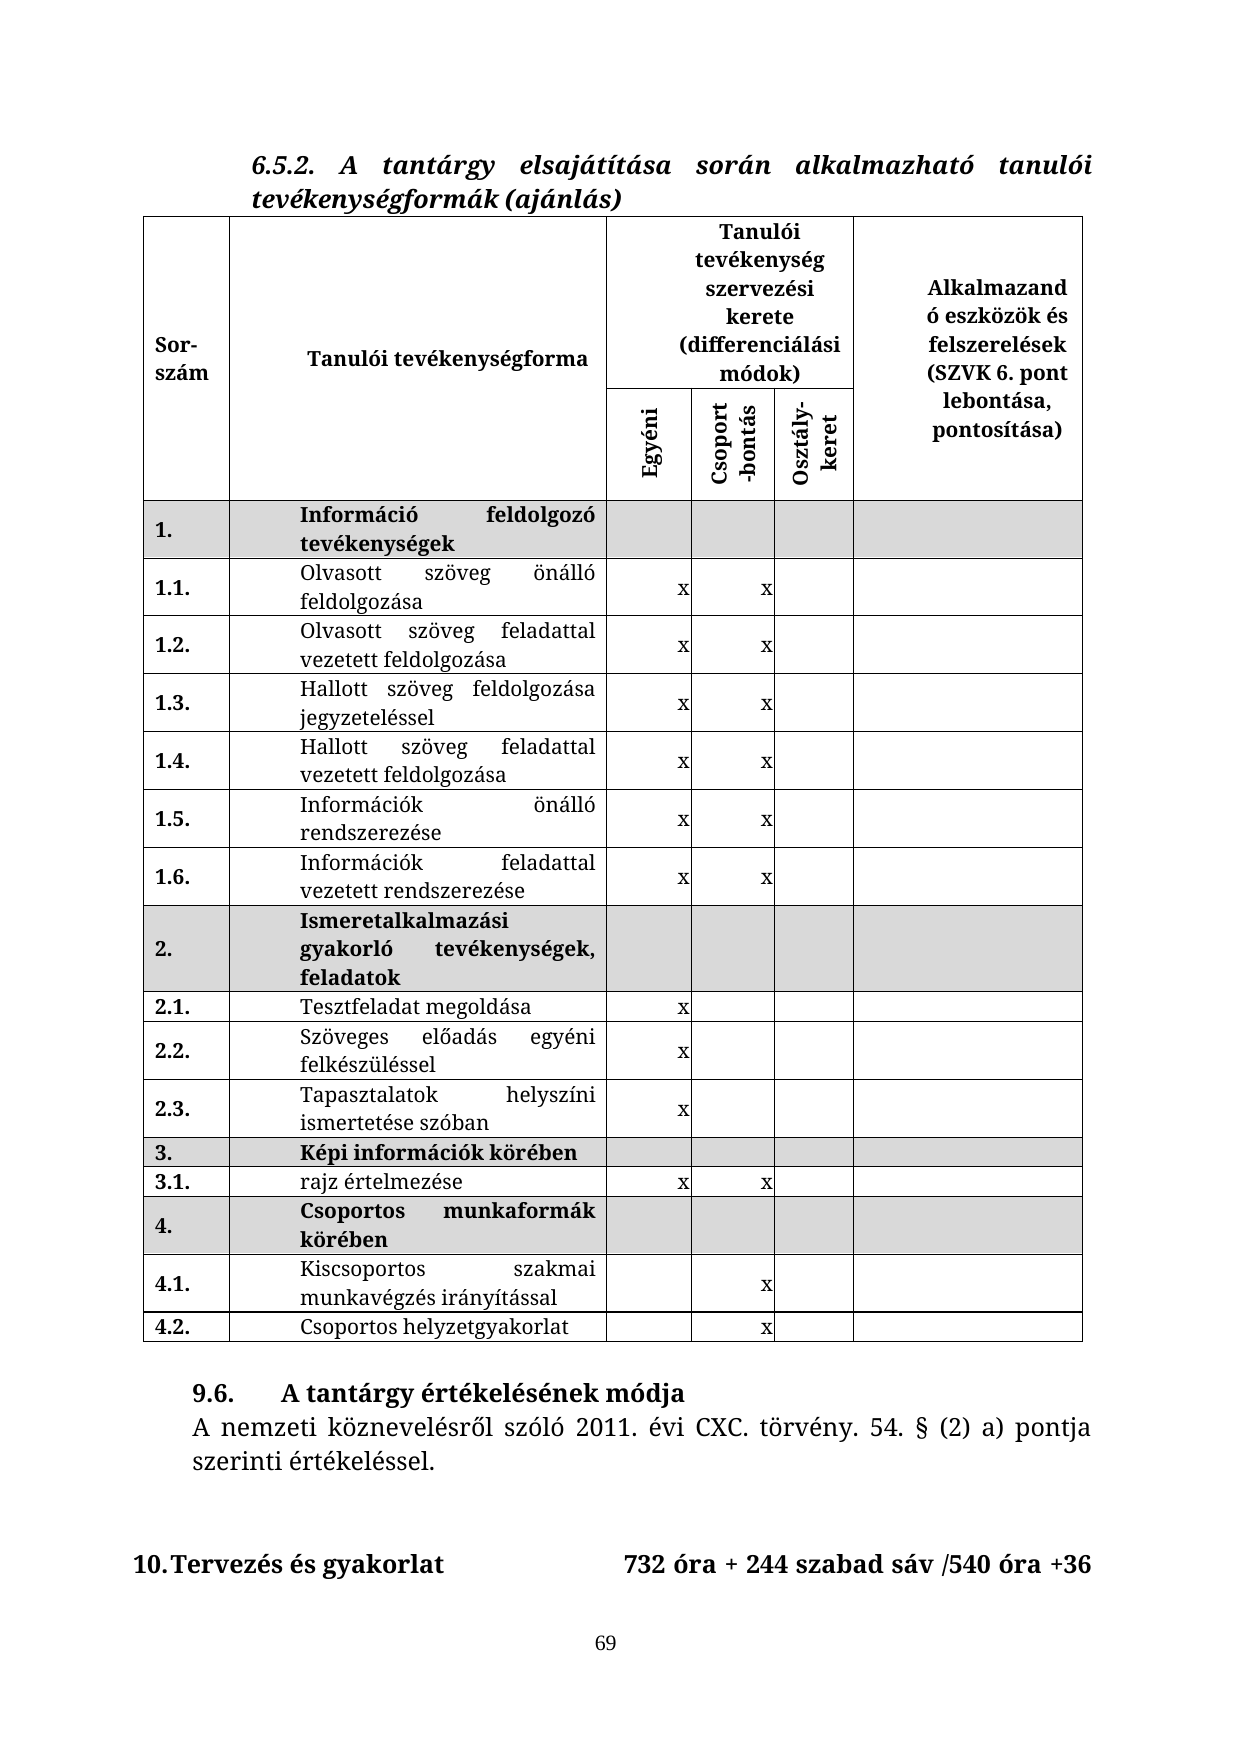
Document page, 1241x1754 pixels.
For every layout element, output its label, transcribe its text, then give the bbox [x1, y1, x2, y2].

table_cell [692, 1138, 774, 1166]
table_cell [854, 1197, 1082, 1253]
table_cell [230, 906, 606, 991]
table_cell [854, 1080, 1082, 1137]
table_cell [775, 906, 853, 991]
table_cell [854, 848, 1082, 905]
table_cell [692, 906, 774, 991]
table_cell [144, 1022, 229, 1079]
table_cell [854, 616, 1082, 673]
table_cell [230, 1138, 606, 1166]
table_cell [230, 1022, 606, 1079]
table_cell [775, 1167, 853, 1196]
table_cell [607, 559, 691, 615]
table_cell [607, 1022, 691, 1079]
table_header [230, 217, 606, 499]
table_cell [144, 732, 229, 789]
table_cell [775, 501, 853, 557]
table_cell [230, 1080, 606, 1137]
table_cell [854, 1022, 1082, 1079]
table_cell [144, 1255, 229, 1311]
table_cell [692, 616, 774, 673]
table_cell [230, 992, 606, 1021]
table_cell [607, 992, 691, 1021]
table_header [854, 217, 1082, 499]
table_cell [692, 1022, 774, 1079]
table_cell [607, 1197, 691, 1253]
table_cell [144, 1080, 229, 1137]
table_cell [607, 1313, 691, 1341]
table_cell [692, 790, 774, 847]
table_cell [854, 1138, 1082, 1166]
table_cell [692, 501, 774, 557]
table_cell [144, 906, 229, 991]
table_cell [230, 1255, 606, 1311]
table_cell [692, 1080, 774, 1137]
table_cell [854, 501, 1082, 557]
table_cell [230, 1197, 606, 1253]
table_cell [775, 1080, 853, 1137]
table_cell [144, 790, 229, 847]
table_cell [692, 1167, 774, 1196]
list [133, 1546, 1093, 1580]
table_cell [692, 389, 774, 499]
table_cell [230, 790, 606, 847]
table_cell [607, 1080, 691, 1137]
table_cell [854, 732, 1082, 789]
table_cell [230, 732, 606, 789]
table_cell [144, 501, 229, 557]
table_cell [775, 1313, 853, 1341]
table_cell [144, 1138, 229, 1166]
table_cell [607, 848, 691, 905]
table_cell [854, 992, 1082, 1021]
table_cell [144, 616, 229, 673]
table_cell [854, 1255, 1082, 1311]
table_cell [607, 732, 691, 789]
list A tantárgy értékelésének módja [192, 1376, 1093, 1410]
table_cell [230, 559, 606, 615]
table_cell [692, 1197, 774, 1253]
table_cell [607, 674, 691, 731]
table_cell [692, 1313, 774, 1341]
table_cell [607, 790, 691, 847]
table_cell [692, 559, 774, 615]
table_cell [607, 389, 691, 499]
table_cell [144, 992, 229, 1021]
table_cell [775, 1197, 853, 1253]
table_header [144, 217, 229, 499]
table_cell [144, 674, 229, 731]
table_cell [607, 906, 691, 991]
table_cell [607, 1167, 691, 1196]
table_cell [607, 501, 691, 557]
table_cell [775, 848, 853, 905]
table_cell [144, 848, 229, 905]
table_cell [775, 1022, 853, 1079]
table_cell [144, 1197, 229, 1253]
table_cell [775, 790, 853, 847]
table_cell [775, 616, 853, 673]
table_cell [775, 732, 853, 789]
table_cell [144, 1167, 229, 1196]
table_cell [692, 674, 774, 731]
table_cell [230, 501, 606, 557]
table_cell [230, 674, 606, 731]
text A nemzeti köznevelésről szóló 2011. évi CXC. törvény. 54. § (2) a) pontja szerinti értékeléssel. [192, 1410, 1093, 1478]
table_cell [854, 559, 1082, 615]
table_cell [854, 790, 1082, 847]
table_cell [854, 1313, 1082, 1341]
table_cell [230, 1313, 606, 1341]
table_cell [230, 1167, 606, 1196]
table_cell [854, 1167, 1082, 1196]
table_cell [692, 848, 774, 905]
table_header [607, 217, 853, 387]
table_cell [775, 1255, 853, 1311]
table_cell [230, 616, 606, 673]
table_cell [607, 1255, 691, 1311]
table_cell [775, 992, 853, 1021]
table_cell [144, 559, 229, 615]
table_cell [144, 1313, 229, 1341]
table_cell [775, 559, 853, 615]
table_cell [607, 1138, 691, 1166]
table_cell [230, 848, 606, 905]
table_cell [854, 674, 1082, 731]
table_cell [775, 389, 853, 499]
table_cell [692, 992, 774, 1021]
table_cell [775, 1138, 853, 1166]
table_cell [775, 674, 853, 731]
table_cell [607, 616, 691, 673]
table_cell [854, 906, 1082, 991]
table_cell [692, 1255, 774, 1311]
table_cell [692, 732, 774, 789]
text 6.5.2. A tantárgy elsajátítása során alkalmazható tanulói tevékenységformák (ajánlás) [251, 148, 1093, 216]
